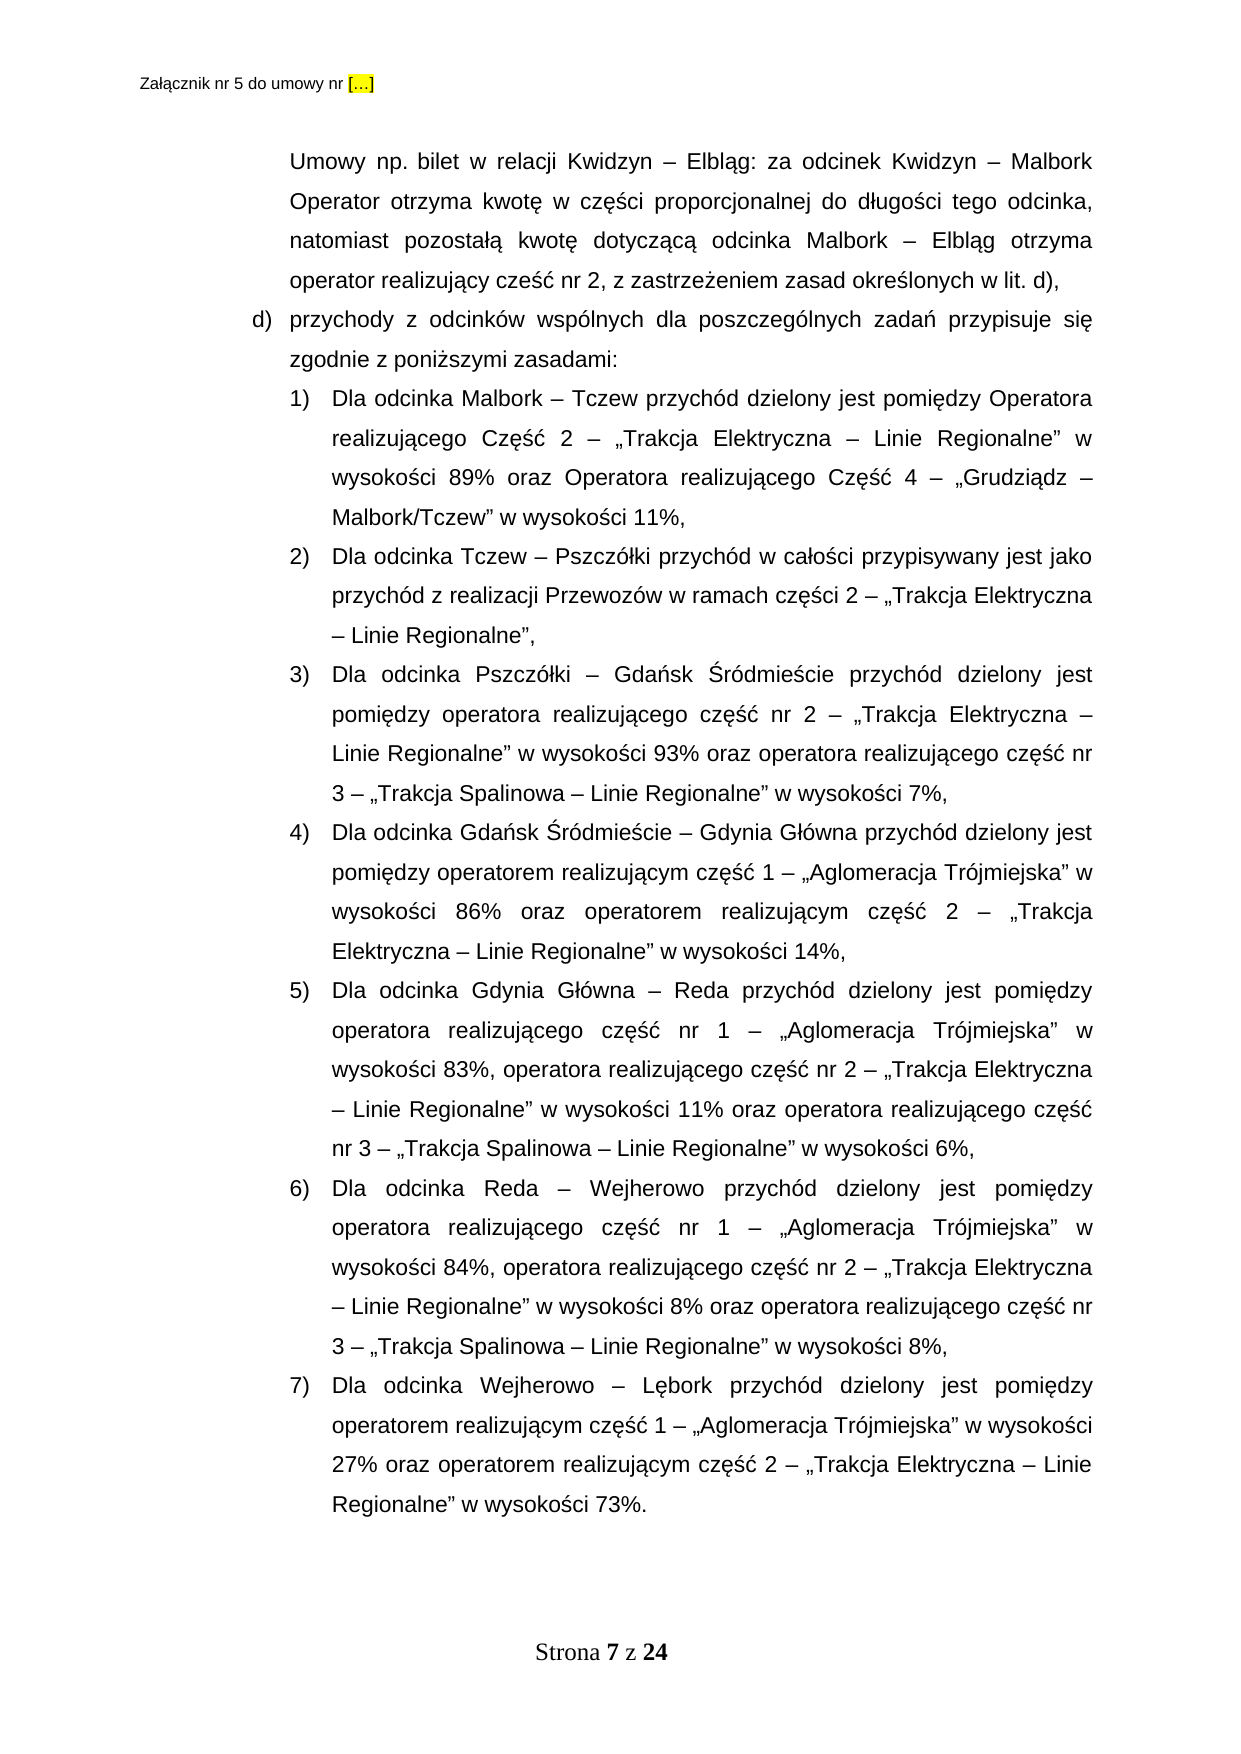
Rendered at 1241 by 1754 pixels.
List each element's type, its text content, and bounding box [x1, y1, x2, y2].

list Dla odcinka Gdynia Główna – Reda przychód dzielony jest pomiędzy operatora realizującego część nr 1 – „Aglomeracja Trójmiejska” w wysokości 83%, operatora realizującego część nr 2 – „Trakcja Elektryczna – Linie Regionalne” w wysokości 11% oraz operatora realizującego część nr 3 – „Trakcja Spalinowa – Linie Regionalne” w wysokości 6%, [289, 977, 1093, 1162]
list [252, 148, 1093, 293]
list Dla odcinka Tczew – Pszczółki przychód w całości przypisywany jest jako przychód z realizacji Przewozów w ramach części 2 – „Trakcja Elektryczna – Linie Regionalne”, [289, 543, 1093, 648]
list Dla odcinka Gdańsk Śródmieście – Gdynia Główna przychód dzielony jest pomiędzy operatorem realizującym część 1 – „Aglomeracja Trójmiejska” w wysokości 86% oraz operatorem realizującym część 2 – „Trakcja Elektryczna – Linie Regionalne” w wysokości 14%, [289, 819, 1093, 964]
list Dla odcinka Pszczółki – Gdańsk Śródmieście przychód dzielony jest pomiędzy operatora realizującego część nr 2 – „Trakcja Elektryczna – Linie Regionalne” w wysokości 93% oraz operatora realizującego część nr 3 – „Trakcja Spalinowa – Linie Regionalne” w wysokości 7%, [289, 661, 1093, 806]
list Dla odcinka Reda – Wejherowo przychód dzielony jest pomiędzy operatora realizującego część nr 1 – „Aglomeracja Trójmiejska” w wysokości 84%, operatora realizującego część nr 2 – „Trakcja Elektryczna – Linie Regionalne” w wysokości 8% oraz operatora realizującego część nr 3 – „Trakcja Spalinowa – Linie Regionalne” w wysokości 8%, [289, 1175, 1093, 1359]
list Dla odcinka Wejherowo – Lębork przychód dzielony jest pomiędzy operatorem realizującym część 1 – „Aglomeracja Trójmiejska” w wysokości 27% oraz operatorem realizującym część 2 – „Trakcja Elektryczna – Linie Regionalne” w wysokości 73%. [289, 1372, 1093, 1517]
list przychody z odcinków wspólnych dla poszczególnych zadań przypisuje się zgodnie z poniższymi zasadami: [252, 306, 1093, 372]
list Dla odcinka Malbork – Tczew przychód dzielony jest pomiędzy Operatora realizującego Część 2 – „Trakcja Elektryczna – Linie Regionalne” w wysokości 89% oraz Operatora realizującego Część 4 – „Grudziądz – Malbork/Tczew” w wysokości 11%, [289, 385, 1093, 530]
